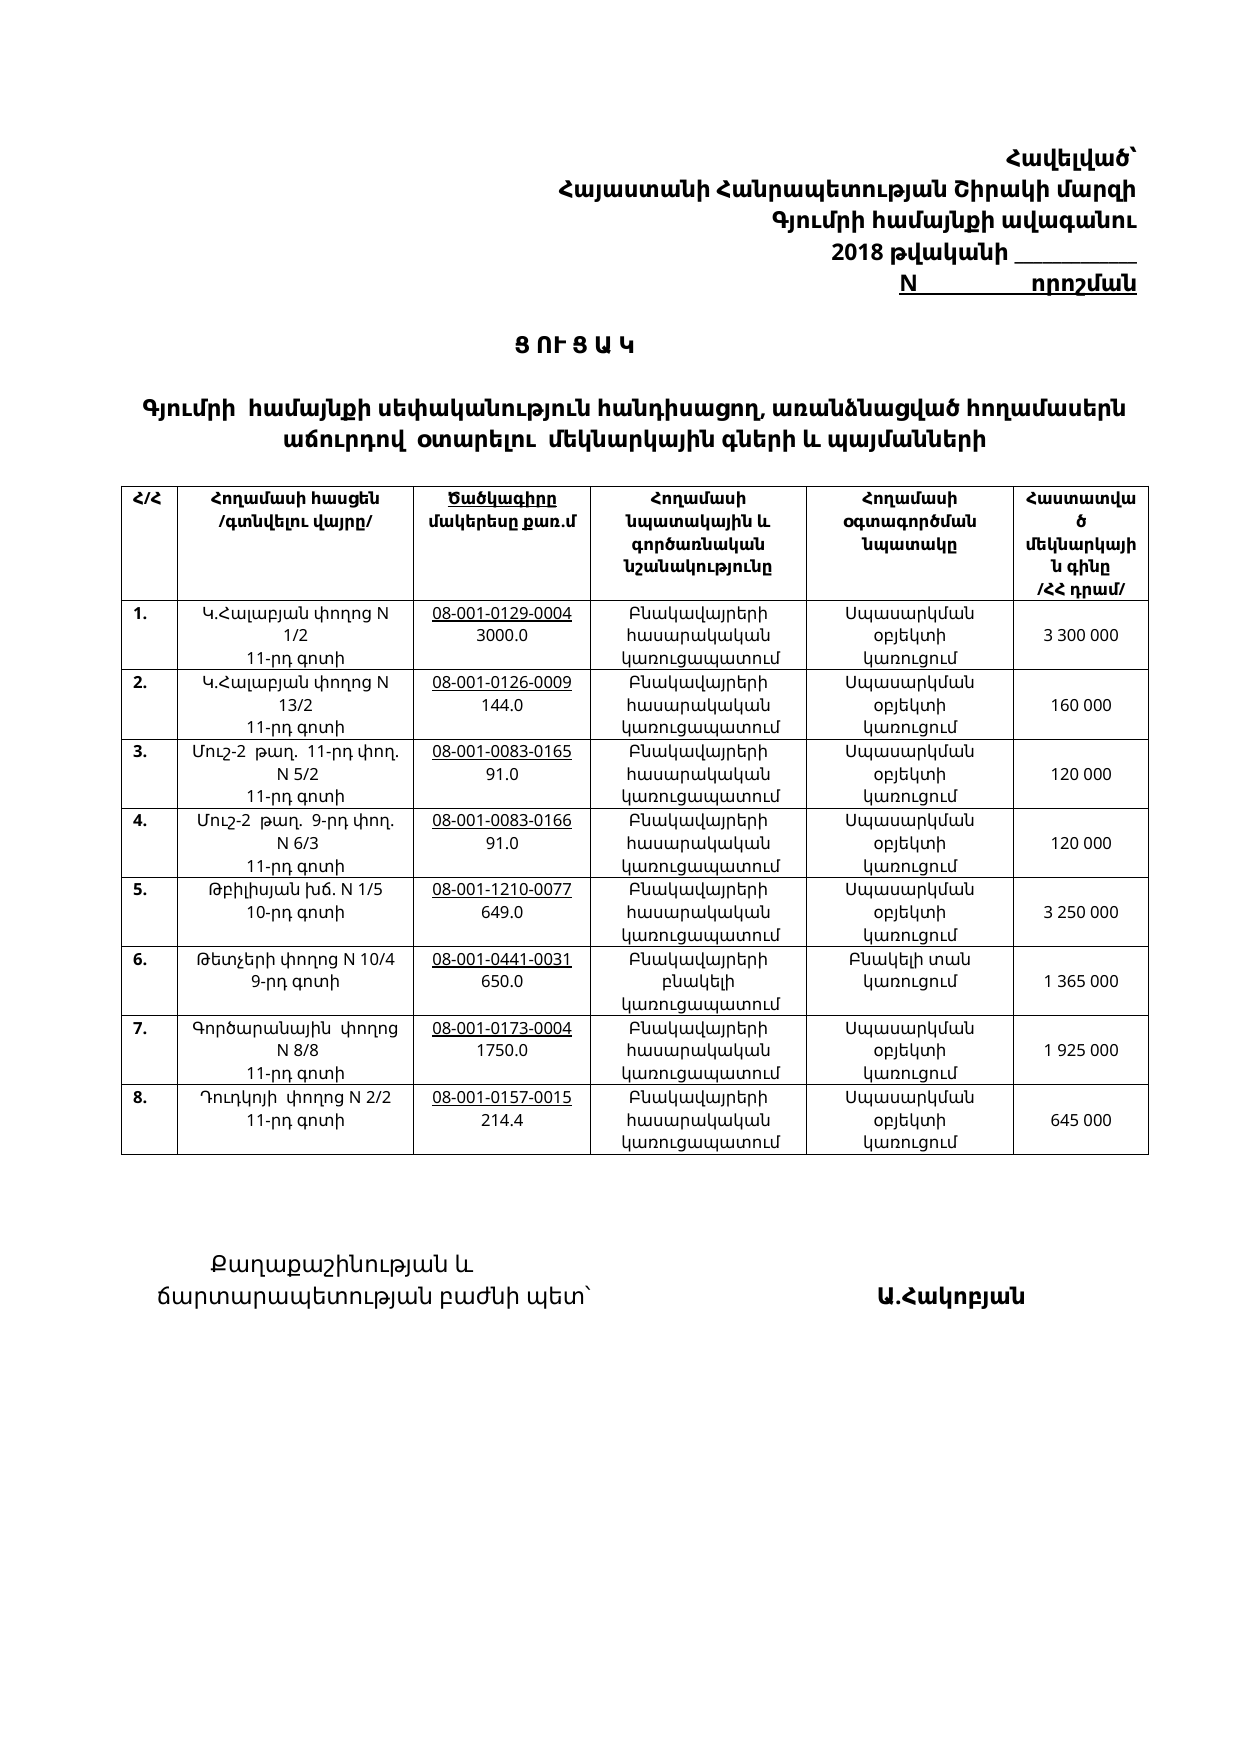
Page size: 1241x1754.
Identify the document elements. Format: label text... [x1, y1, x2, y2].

table_cell Դուդկոյի փողոց N 2/2 11-րդ գոտի [178, 1085, 413, 1153]
table_cell Բնակավայրերի հասարակական կառուցապատում [591, 740, 806, 808]
table_cell 120 000 [1014, 809, 1148, 877]
table_cell 08-001-0129-0004 3000.0 [414, 601, 590, 669]
table_cell 1. [122, 601, 177, 669]
table_cell 08-001-0083-0165 91.0 [414, 740, 590, 808]
table_cell Բնակավայրերի հասարակական կառուցապատում [591, 1016, 806, 1084]
text Հայաստանի Հանրապետության Շիրակի մարզի [133, 173, 1137, 204]
table_cell Սպասարկման օբյեկտի կառուցում [807, 1016, 1013, 1084]
text 2018 թվականի _____________ [133, 236, 1137, 267]
table_cell Կ.Հալաբյան փողոց N 13/2 11-րդ գոտի [178, 670, 413, 738]
table_header Հողամասի օգտագործման նպատակը [807, 487, 1013, 600]
table_cell 6. [122, 947, 177, 1015]
table_cell 08-001-0157-0015 214.4 [414, 1085, 590, 1153]
table_cell Սպասարկման օբյեկտի կառուցում [807, 670, 1013, 738]
table_cell 08-001-0083-0166 91.0 [414, 809, 590, 877]
table_cell 08-001-0441-0031 650.0 [414, 947, 590, 1015]
table_cell 1 925 000 [1014, 1016, 1148, 1084]
text N որոշման [133, 267, 1137, 298]
table_header Հ/Հ [122, 487, 177, 600]
table_cell Թետչերի փողոց N 10/4 9-րդ գոտի [178, 947, 413, 1015]
table_cell 1 365 000 [1014, 947, 1148, 1015]
table_header Հողամասի հասցեն /գտնվելու վայրը/ [178, 487, 413, 600]
table_cell Սպասարկման օբյեկտի կառուցում [807, 809, 1013, 877]
table_cell 3. [122, 740, 177, 808]
table_cell Բնակավայրերի հասարակական կառուցապատում [591, 601, 806, 669]
table_cell 160 000 [1014, 670, 1148, 738]
table_cell Մուշ-2 թաղ. 11-րդ փող. N 5/2 11-րդ գոտի [178, 740, 413, 808]
table_header Հողամասի նպատակային և գործառնական նշանակությունը [591, 487, 806, 600]
table_cell 4. [122, 809, 177, 877]
table_cell 08-001-1210-0077 649.0 [414, 878, 590, 946]
text Գյումրի համայնքի սեփականություն հանդիսացող, առանձնացված հողամասերն աճուրդով օտարելու մեկնարկային գների և պայմանների [133, 392, 1137, 454]
table_cell Մուշ-2 թաղ. 9-րդ փող. N 6/3 11-րդ գոտի [178, 809, 413, 877]
table_cell 08-001-0173-0004 1750.0 [414, 1016, 590, 1084]
table_cell Գործարանային փողոց N 8/8 11-րդ գոտի [178, 1016, 413, 1084]
table_cell 645 000 [1014, 1085, 1148, 1153]
table_cell Թբիլիսյան խճ. N 1/5 10-րդ գոտի [178, 878, 413, 946]
text Քաղաքաշինության և [133, 1248, 1137, 1279]
table_cell Բնակավայրերի հասարակական կառուցապատում [591, 670, 806, 738]
table_cell Սպասարկման օբյեկտի կառուցում [807, 740, 1013, 808]
table_cell Բնակավայրերի բնակելի կառուցապատում [591, 947, 806, 1015]
table_cell Բնակելի տան կառուցում [807, 947, 1013, 1015]
table_cell 5. [122, 878, 177, 946]
table_cell Կ.Հալաբյան փողոց N 1/2 11-րդ գոտի [178, 601, 413, 669]
table_header Հաստատված մեկնարկային գինը /ՀՀ դրամ/ [1014, 487, 1148, 600]
table_cell Բնակավայրերի հասարակական կառուցապատում [591, 1085, 806, 1153]
table_cell Բնակավայրերի հասարակական կառուցապատում [591, 878, 806, 946]
table_cell 120 000 [1014, 740, 1148, 808]
text Հավելված՝ [133, 142, 1137, 173]
text Գյումրի համայնքի ավագանու [133, 204, 1137, 236]
table_cell 08-001-0126-0009 144.0 [414, 670, 590, 738]
table_cell Սպասարկման օբյեկտի կառուցում [807, 878, 1013, 946]
table_cell Բնակավայրերի հասարակական կառուցապատում [591, 809, 806, 877]
table_header Ծածկագիրը մակերեսը քառ.մ [414, 487, 590, 600]
table_cell Սպասարկման օբյեկտի կառուցում [807, 1085, 1013, 1153]
table_cell 2. [122, 670, 177, 738]
table_cell 8. [122, 1085, 177, 1153]
text ճարտարապետության բաժնի պետ՝ Ա.Հակոբյան [133, 1279, 1137, 1311]
table_cell 3 250 000 [1014, 878, 1148, 946]
table_cell 3 300 000 [1014, 601, 1148, 669]
text Ց ՈՒ Ց Ա Կ [133, 329, 1137, 361]
table_cell Սպասարկման օբյեկտի կառուցում [807, 601, 1013, 669]
table_cell 7. [122, 1016, 177, 1084]
